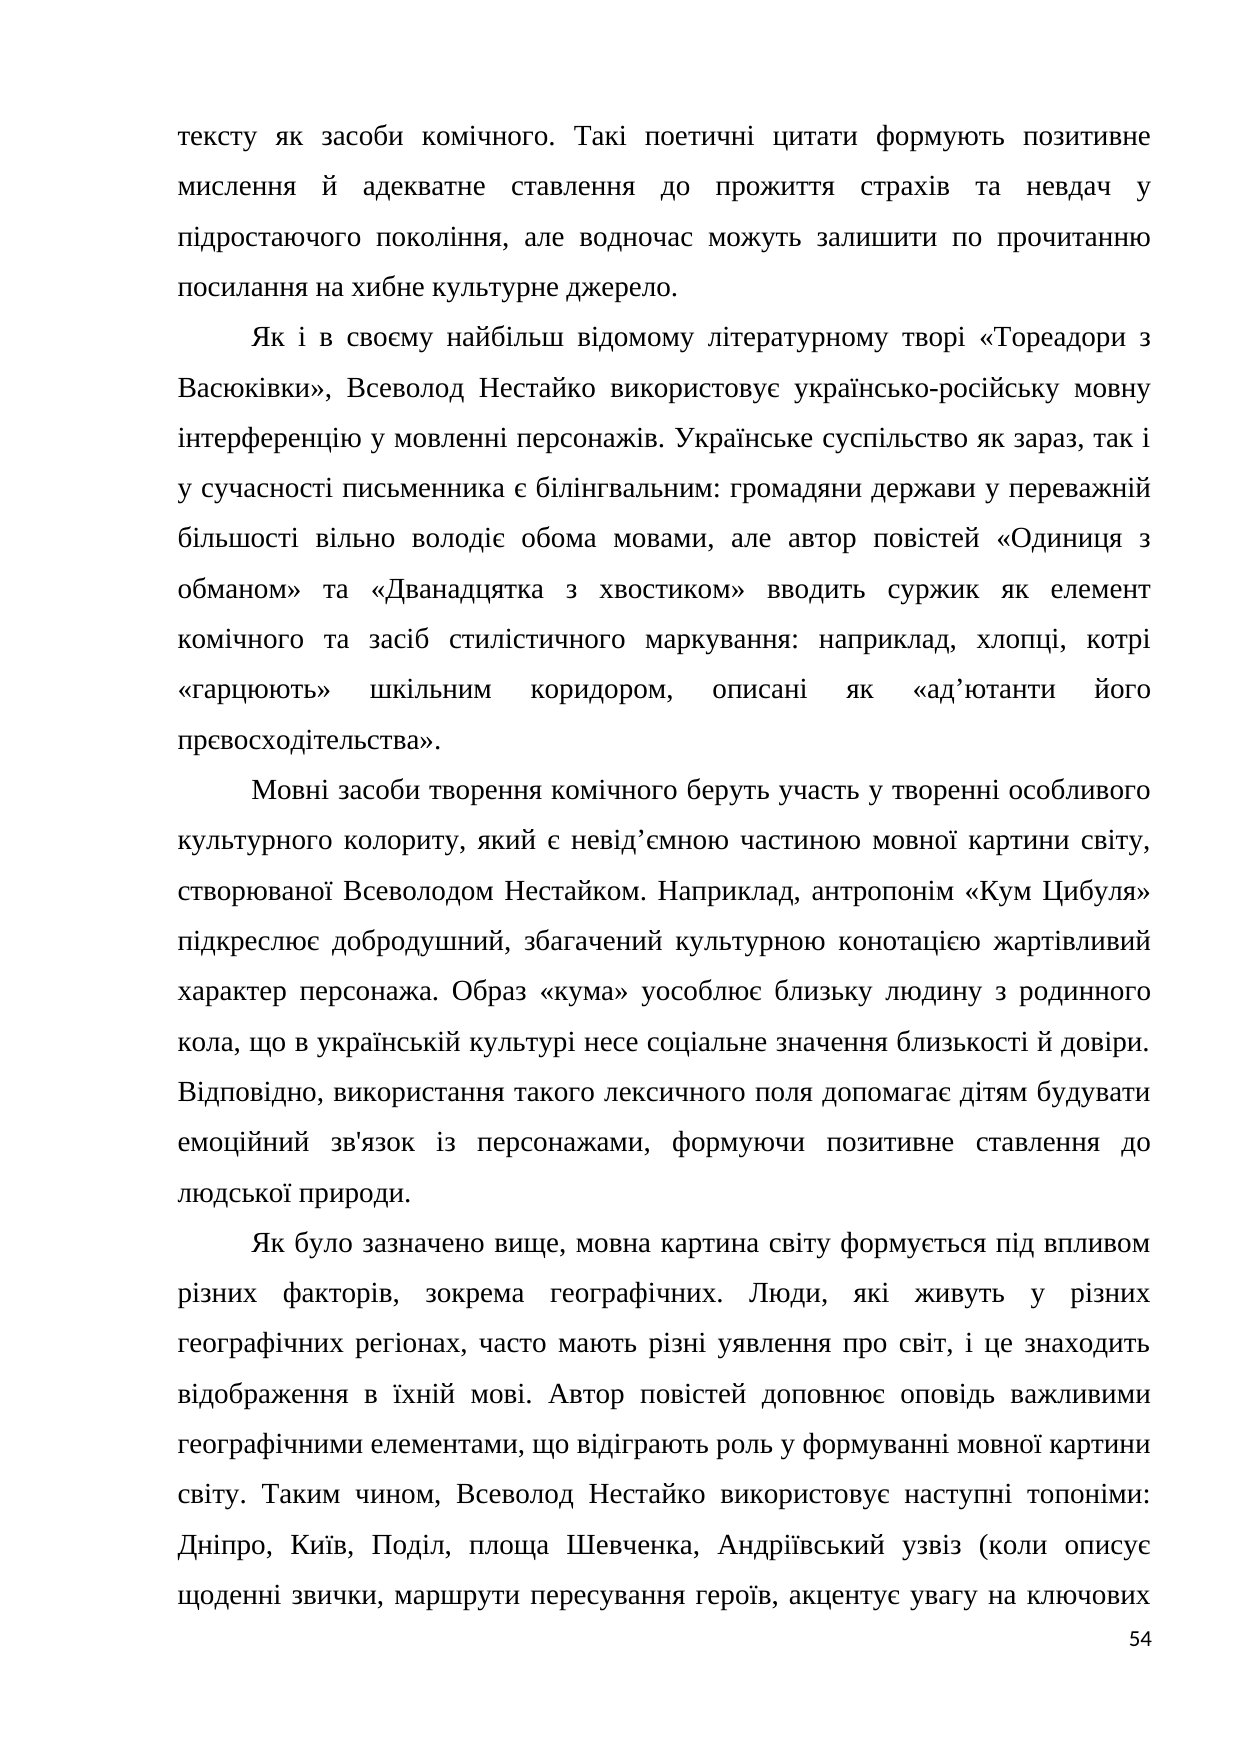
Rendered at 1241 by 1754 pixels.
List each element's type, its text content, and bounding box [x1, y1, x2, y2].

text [177, 1225, 1152, 1611]
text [177, 118, 1152, 303]
text Мовні засоби творення комічного беруть участь у творенні особливого культурного колориту, який є невід’ємною частиною мовної картини світу, створюваної Всеволодом Нестайком. Наприклад, антропонім «Кум Цибуля» підкреслює добродушний, збагачений культурною конотацією жартівливий характер персонажа. Образ «кума» уособлює близьку людину з родинного кола, що в українській культурі несе соціальне значення близькості й довіри. Відповідно, використання такого лексичного поля допомагає дітям будувати емоційний зв'язок із персонажами, формуючи позитивне ставлення до людської природи. [177, 772, 1152, 1208]
text Як і в своєму найбільш відомому літературному творі «Тореадори з Васюківки», Всеволод Нестайко використовує українсько-російську мовну інтерференцію у мовленні персонажів. Українське суспільство як зараз, так і у сучасності письменника є білінгвальним: громадяни держави у переважній більшості вільно володіє обома мовами, але автор повістей «Одиниця з обманом» та «Дванадцятка з хвостиком» вводить суржик як елемент комічного та засіб стилістичного маркування: наприклад, хлопці, котрі «гарцюють» шкільним коридором, описані як «ад’ютанти його прєвосходітельства». [177, 319, 1152, 755]
